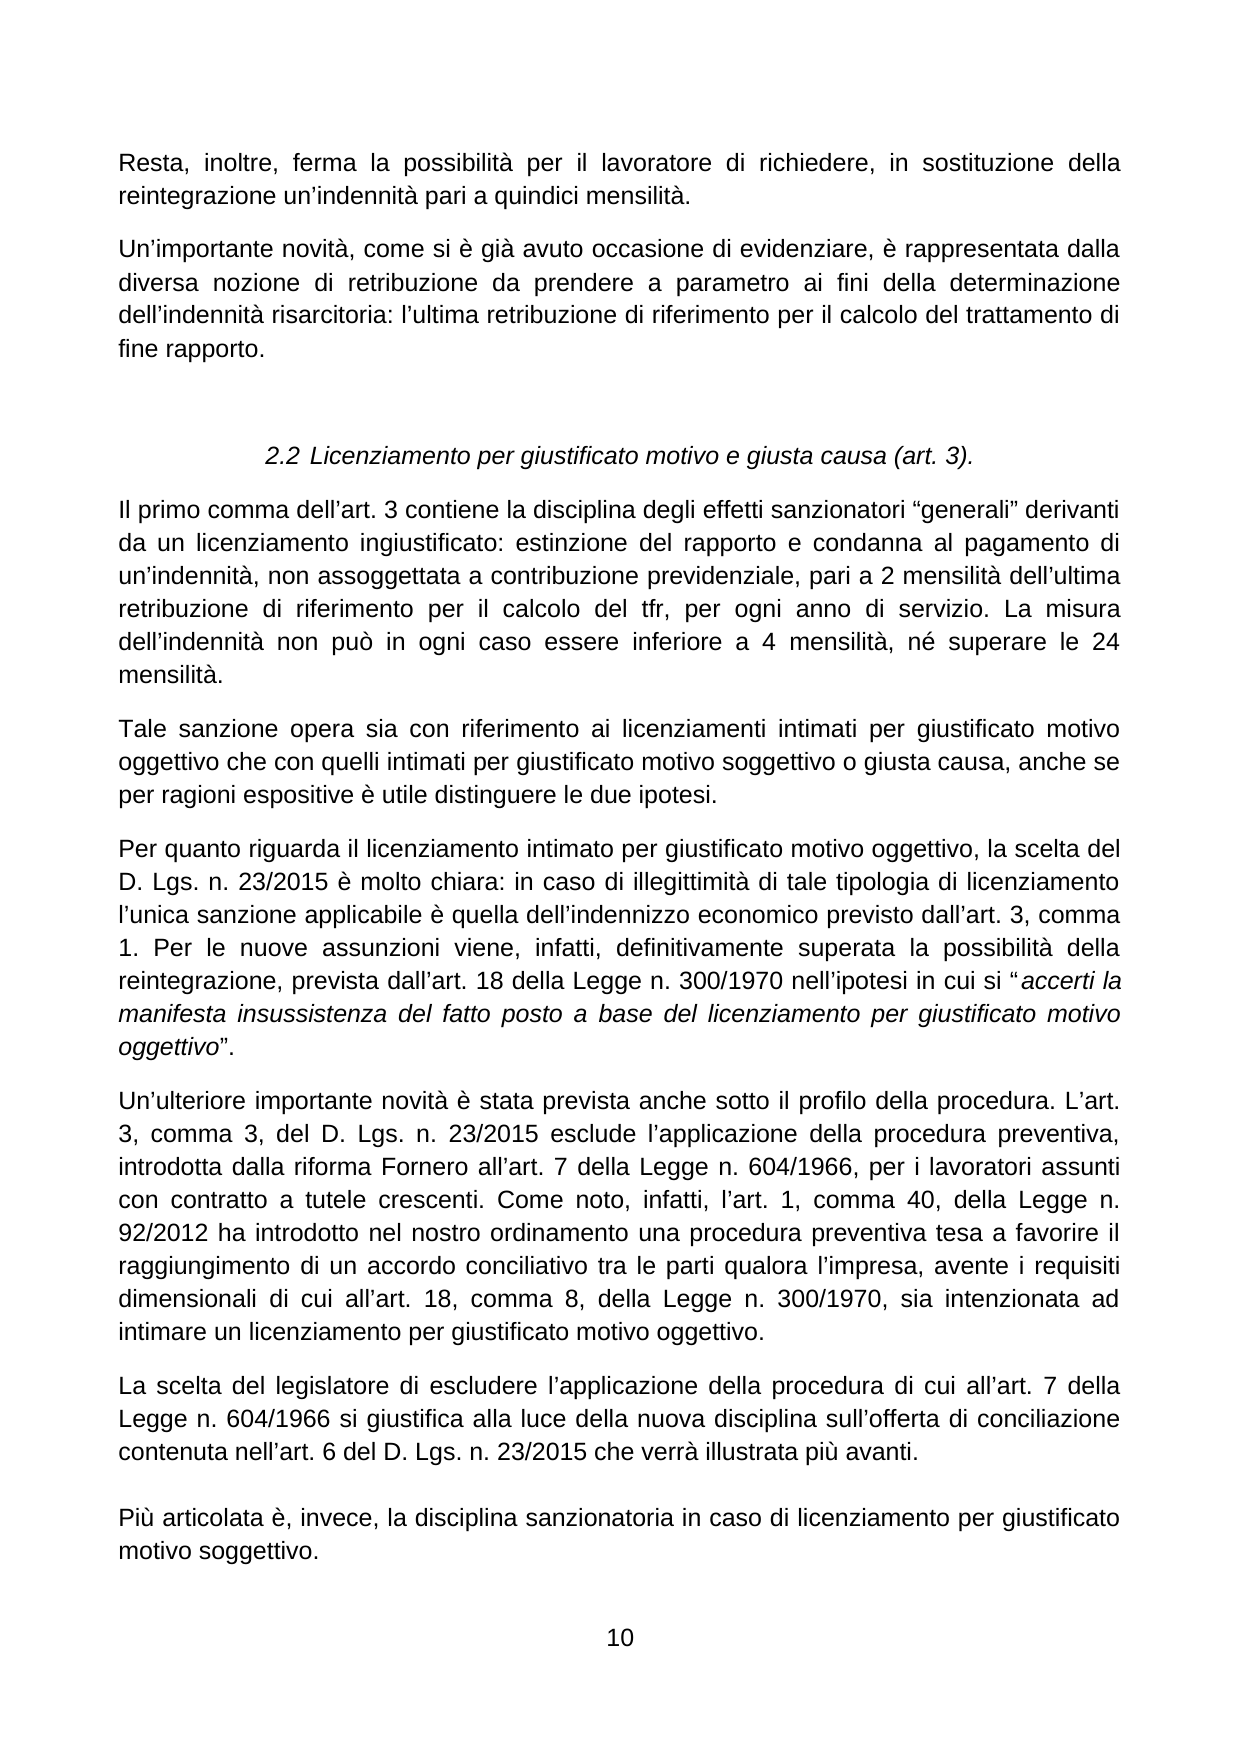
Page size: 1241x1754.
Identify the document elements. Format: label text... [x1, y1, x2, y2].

text Un’importante novità, come si è già avuto occasione di evidenziare, è rappresentata dalla diversa nozione di retribuzione da prendere a parametro ai fini della determinazione dell’indennità risarcitoria: l’ultima retribuzione di riferimento per il calcolo del trattamento di fine rapporto. [118, 234, 1122, 362]
text Per quanto riguarda il licenziamento intimato per giustificato motivo oggettivo, la scelta del D. Lgs. n. 23/2015 è molto chiara: in caso di illegittimità di tale tipologia di licenziamento l’unica sanzione applicabile è quella dell’indennizzo economico previsto dall’art. 3, comma 1. Per le nuove assunzioni viene, infatti, definitivamente superata la possibilità della reintegrazione, prevista dall’art. 18 della Legge n. 300/1970 nell’ipotesi in cui si “accerti la manifesta insussistenza del fatto posto a base del licenziamento per giustificato motivo oggettivo”. [118, 834, 1122, 1061]
text La scelta del legislatore di escludere l’applicazione della procedura di cui all’art. 7 della Legge n. 604/1966 si giustifica alla luce della nuova disciplina sull’offerta di conciliazione contenuta nell’art. 6 del D. Lgs. n. 23/2015 che verrà illustrata più avanti. [118, 1371, 1122, 1466]
text Resta, inoltre, ferma la possibilità per il lavoratore di richiedere, in sostituzione della reintegrazione un’indennità pari a quindici mensilità. [118, 148, 1122, 209]
text Più articolata è, invece, la disciplina sanzionatoria in caso di licenziamento per giustificato motivo soggettivo. [118, 1503, 1122, 1565]
text Un’ulteriore importante novità è stata prevista anche sotto il profilo della procedura. L’art. 3, comma 3, del D. Lgs. n. 23/2015 esclude l’applicazione della procedura preventiva, introdotta dalla riforma Fornero all’art. 7 della Legge n. 604/1966, per i lavoratori assunti con contratto a tutele crescenti. Come noto, infatti, l’art. 1, comma 40, della Legge n. 92/2012 ha introdotto nel nostro ordinamento una procedura preventiva tesa a favorire il raggiungimento di un accordo conciliativo tra le parti qualora l’impresa, avente i requisiti dimensionali di cui all’art. 18, comma 8, della Legge n. 300/1970, sia intenzionata ad intimare un licenziamento per giustificato motivo oggettivo. [118, 1086, 1122, 1346]
text Il primo comma dell’art. 3 contiene la disciplina degli effetti sanzionatori “generali” derivanti da un licenziamento ingiustificato: estinzione del rapporto e condanna al pagamento di un’indennità, non assoggettata a contribuzione previdenziale, pari a 2 mensilità dell’ultima retribuzione di riferimento per il calcolo del tfr, per ogni anno di servizio. La misura dell’indennità non può in ogni caso essere inferiore a 4 mensilità, né superare le 24 mensilità. [118, 495, 1122, 689]
text Tale sanzione opera sia con riferimento ai licenziamenti intimati per giustificato motivo oggettivo che con quelli intimati per giustificato motivo soggettivo o giusta causa, anche se per ragioni espositive è utile distinguere le due ipotesi. [118, 714, 1122, 809]
subtitle Licenziamento per giustificato motivo e giusta causa (art. 3). [118, 441, 1122, 470]
